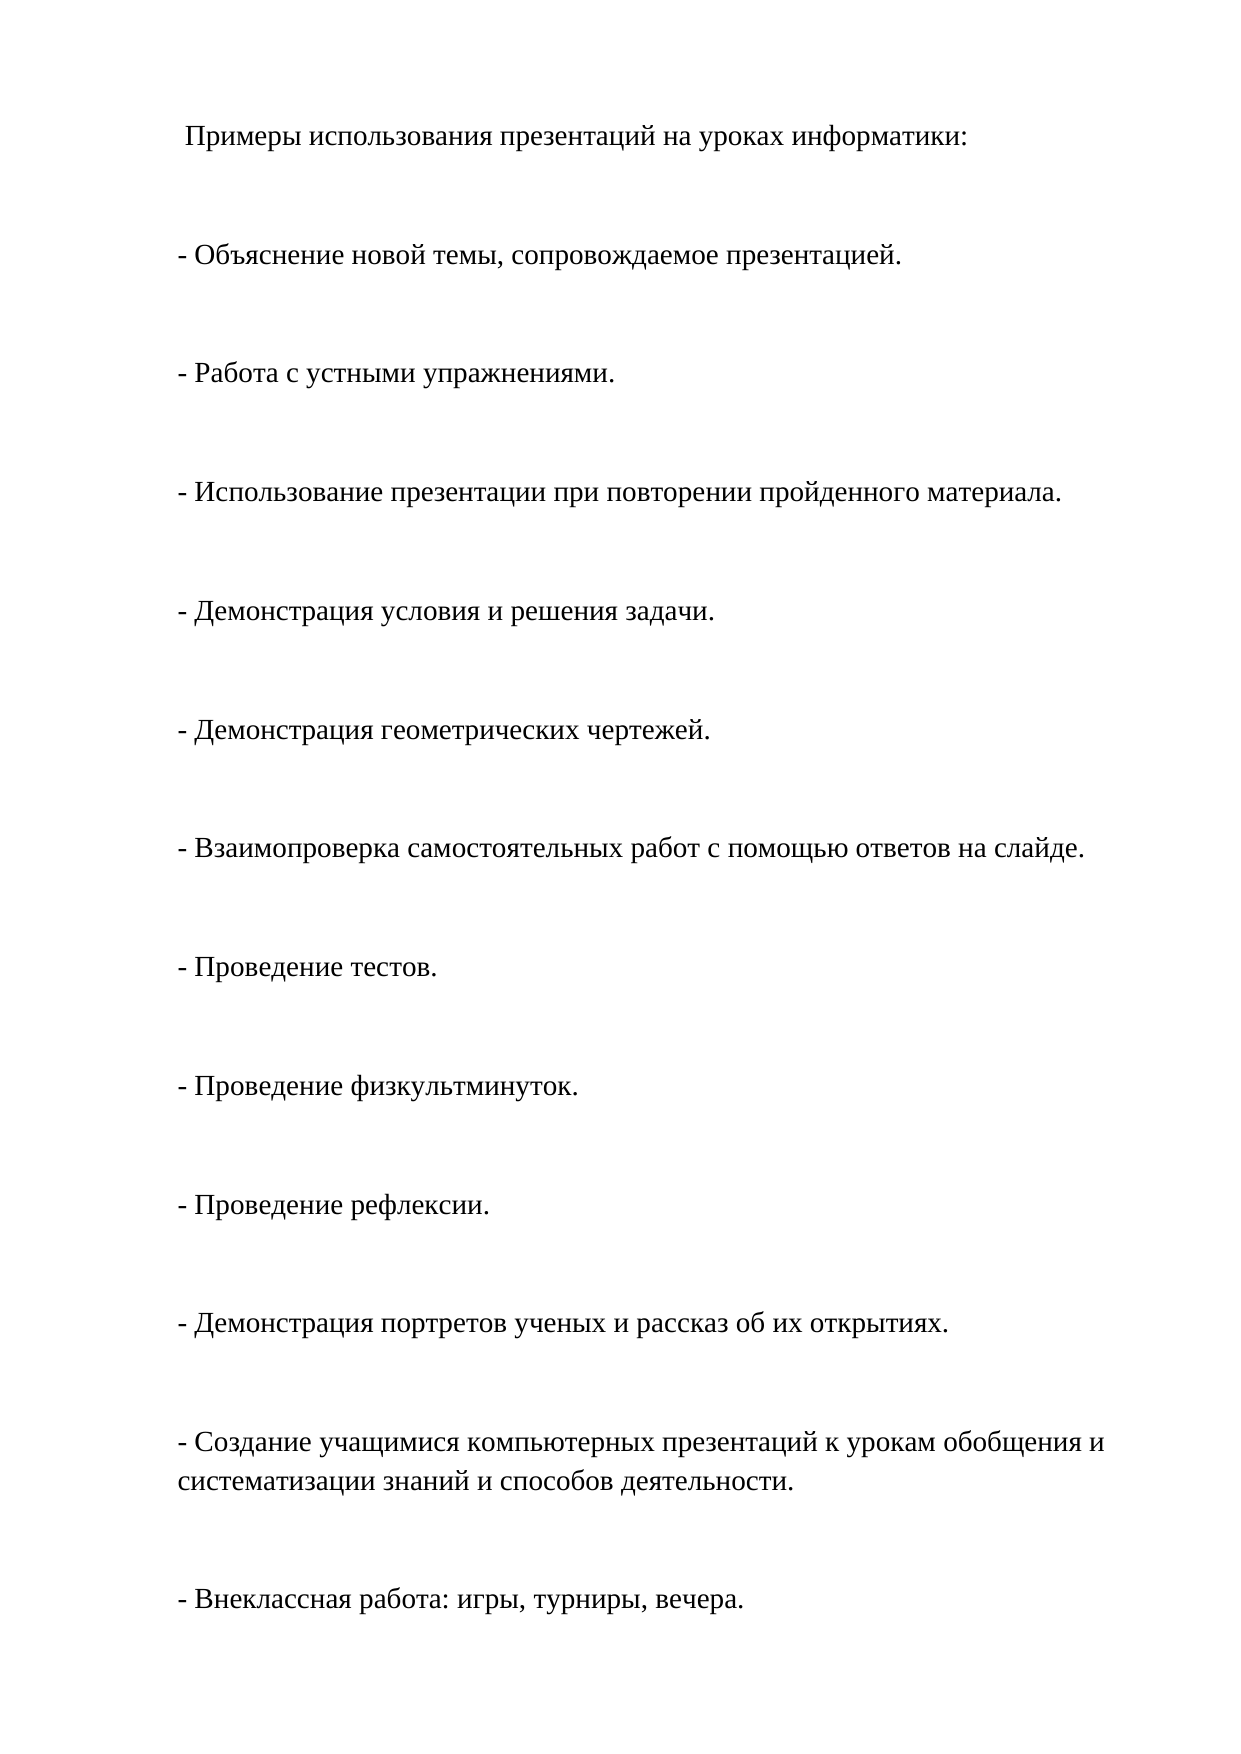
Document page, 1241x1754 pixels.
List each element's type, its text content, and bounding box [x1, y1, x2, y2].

text - Демонстрация условия и решения задачи. [177, 593, 1152, 627]
text - Объяснение новой темы, сопровождаемое презентацией. [177, 237, 1152, 270]
text - Внеклассная работа: игры, турниры, вечера. [177, 1582, 1152, 1615]
text - Проведение тестов. [177, 949, 1152, 983]
text - Работа с устными упражнениями. [177, 356, 1152, 389]
text - Проведение рефлексии. [177, 1187, 1152, 1220]
text Примеры использования презентаций на уроках информатики: [177, 118, 1152, 152]
text - Использование презентации при повторении пройденного материала. [177, 474, 1152, 508]
text - Проведение физкультминуток. [177, 1068, 1152, 1102]
text - Демонстрация портретов ученых и рассказ об их открытиях. [177, 1306, 1152, 1339]
text - Взаимопроверка самостоятельных работ с помощью ответов на слайде. [177, 831, 1152, 864]
text - Демонстрация геометрических чертежей. [177, 712, 1152, 745]
text - Создание учащимися компьютерных презентаций к урокам обобщения и систематизации знаний и способов деятельности. [177, 1424, 1152, 1496]
